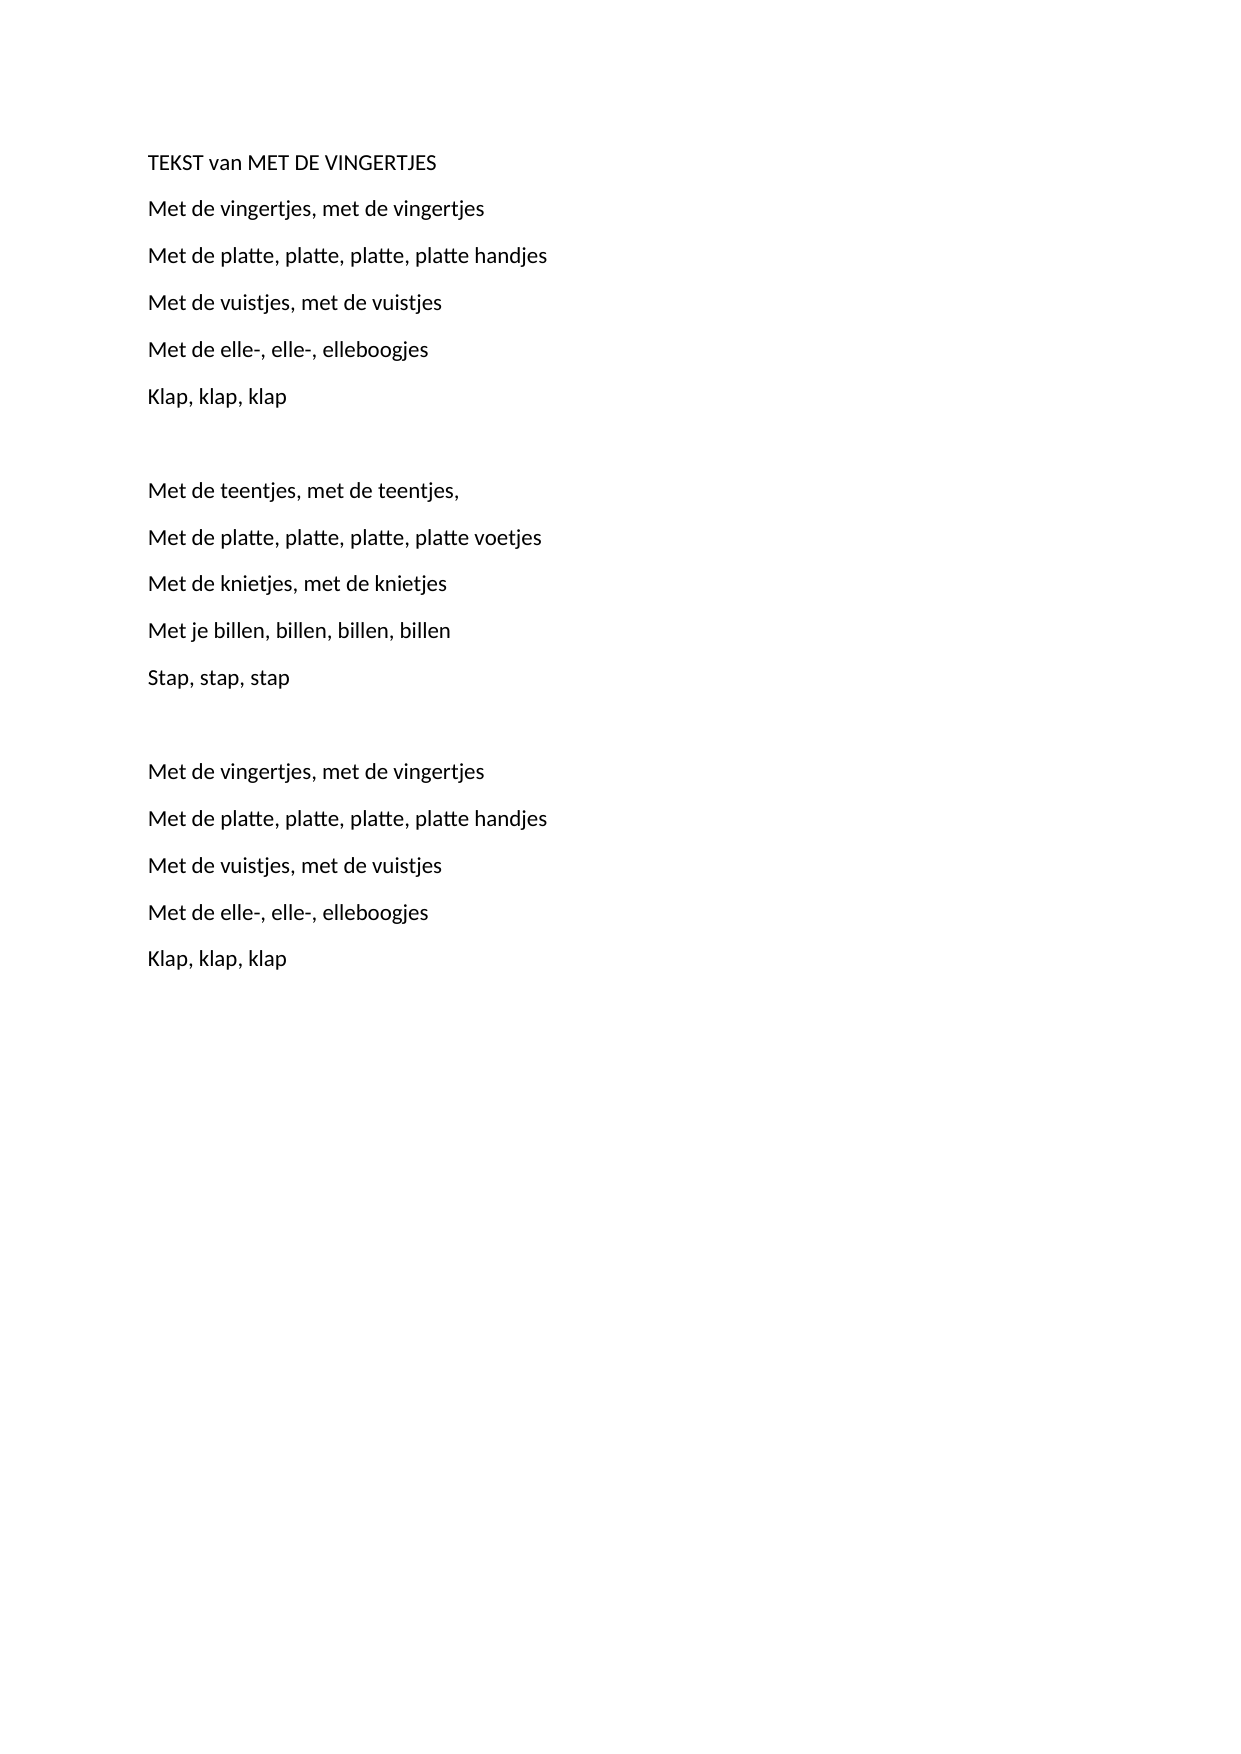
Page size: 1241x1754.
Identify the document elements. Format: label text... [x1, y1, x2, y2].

text Met de platte, platte, platte, platte handjes [148, 804, 1093, 832]
text Met de platte, platte, platte, platte voetjes [148, 523, 1093, 551]
text Met de elle-, elle-, elleboogjes [148, 898, 1093, 926]
text Klap, klap, klap [148, 382, 1093, 410]
text Stap, stap, stap [148, 663, 1093, 691]
text Met de vingertjes, met de vingertjes [148, 757, 1093, 785]
text Met de teentjes, met de teentjes, [148, 476, 1093, 504]
text Met je billen, billen, billen, billen [148, 616, 1093, 644]
text Met de vuistjes, met de vuistjes [148, 851, 1093, 879]
text Met de elle-, elle-, elleboogjes [148, 335, 1093, 363]
text Met de platte, platte, platte, platte handjes [148, 241, 1093, 269]
text Met de knietjes, met de knietjes [148, 569, 1093, 597]
text Met de vuistjes, met de vuistjes [148, 288, 1093, 316]
text Klap, klap, klap [148, 944, 1093, 972]
text TEKST van MET DE VINGERTJES [148, 148, 1093, 176]
text Met de vingertjes, met de vingertjes [148, 194, 1093, 222]
